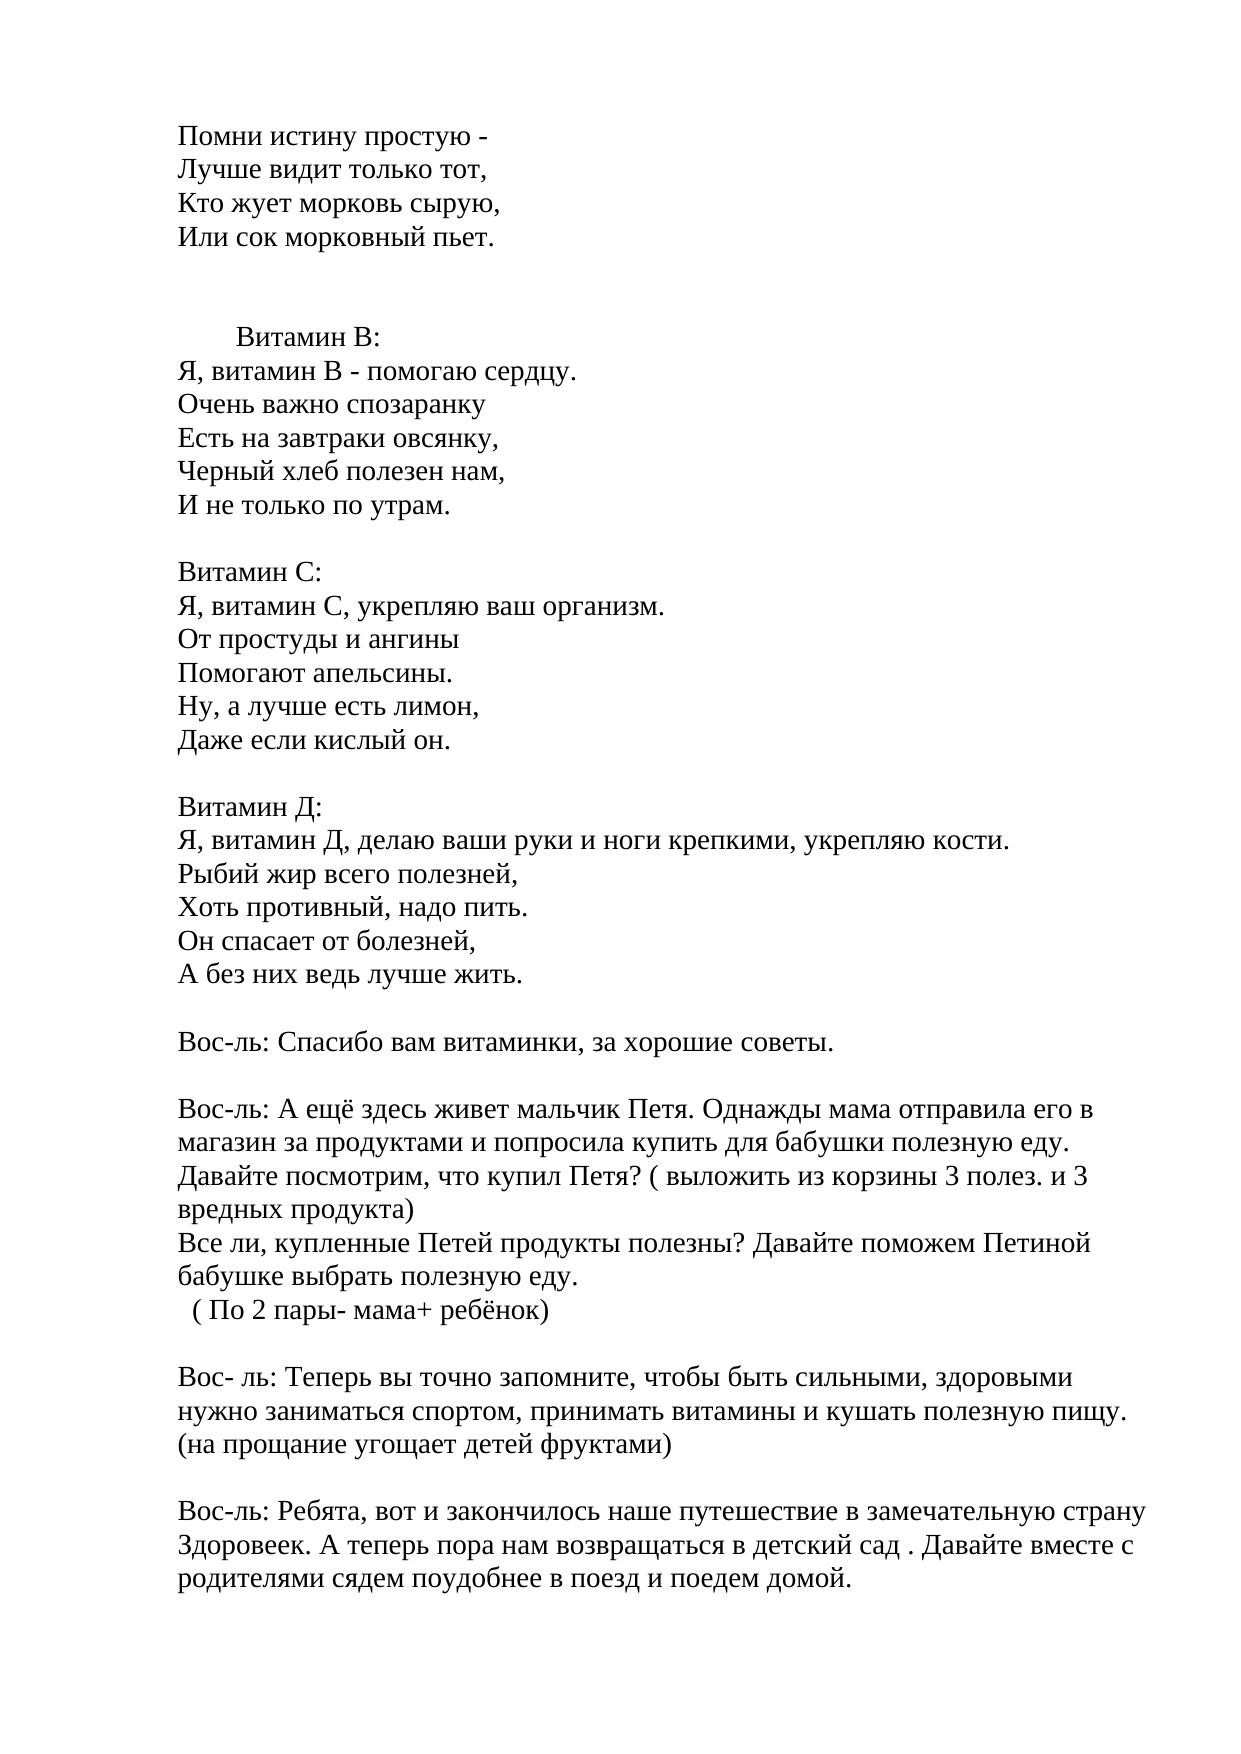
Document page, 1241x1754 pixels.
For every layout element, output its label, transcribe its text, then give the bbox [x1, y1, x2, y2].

text Вос- ль: Теперь вы точно запомните, чтобы быть сильными, здоровыми нужно заниматься спортом, принимать витамины и кушать полезную пищу. (на прощание угощает детей фруктами) [177, 1359, 1152, 1460]
text Я, витамин Д, делаю ваши руки и ноги крепкими, укрепляю кости. [177, 822, 1152, 856]
text Витамин С: [177, 554, 1152, 588]
text Давайте посмотрим, что купил Петя? ( выложить из корзины 3 полез. и 3 вредных продукта) [177, 1158, 1152, 1225]
text Рыбий жир всего полезней, [177, 856, 1152, 889]
text Витамин В: [177, 319, 1152, 353]
text И не только по утрам. [177, 487, 1152, 521]
text Вос-ль: Ребята, вот и закончилось наше путешествие в замечательную страну Здоровеек. А теперь пора нам возвращаться в детский сад . Давайте вместе с родителями сядем поудобнее в поезд и поедем домой. [177, 1493, 1152, 1594]
text Хоть противный, надо пить. [177, 889, 1152, 923]
text Кто жует морковь сырую, [177, 185, 1152, 219]
text Вос-ль: Спасибо вам витаминки, за хорошие советы. [177, 1024, 1152, 1057]
text От простуды и ангины [177, 621, 1152, 655]
text Помогают апельсины. [177, 655, 1152, 688]
text Вос-ль: А ещё здесь живет мальчик Петя. Однажды мама отправила его в магазин за продуктами и попросила купить для бабушки полезную еду. [177, 1091, 1152, 1158]
text Черный хлеб полезен нам, [177, 453, 1152, 487]
text Есть на завтраки овсянку, [177, 420, 1152, 453]
text Даже если кислый он. [177, 722, 1152, 755]
text Витамин Д: [177, 789, 1152, 822]
text Лучше видит только тот, [177, 152, 1152, 185]
text Помни истину простую - [177, 118, 1152, 152]
text Очень важно спозаранку [177, 386, 1152, 420]
text Ну, а лучше есть лимон, [177, 688, 1152, 722]
text Я, витамин В - помогаю сердцу. [177, 353, 1152, 386]
text Или сок морковный пьет. [177, 219, 1152, 252]
text Все ли, купленные Петей продукты полезны? Давайте поможем Петиной бабушке выбрать полезную еду. [177, 1225, 1152, 1292]
text Он спасает от болезней, [177, 923, 1152, 957]
text Я, витамин С, укрепляю ваш организм. [177, 588, 1152, 621]
text А без них ведь лучше жить. [177, 957, 1152, 990]
text ( По 2 пары- мама+ ребёнок) [177, 1292, 1152, 1326]
